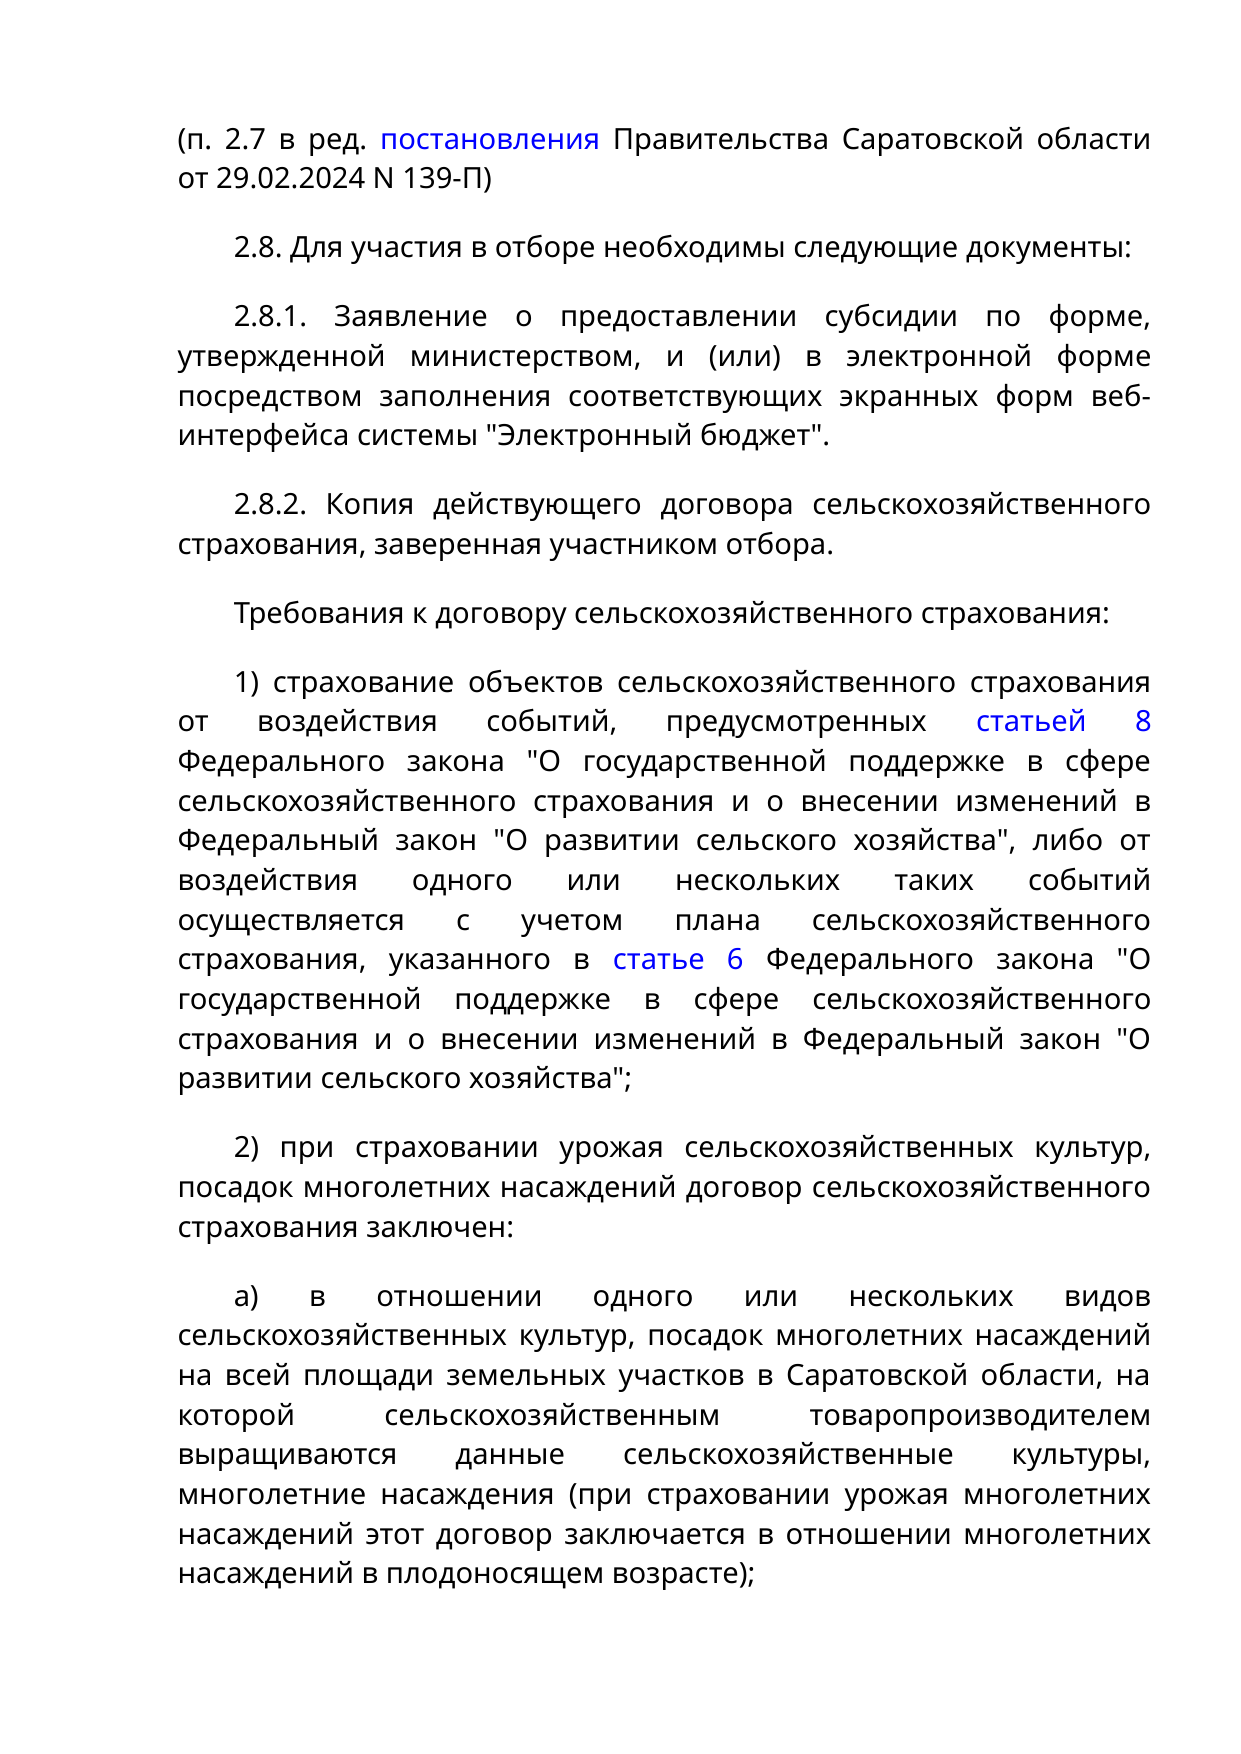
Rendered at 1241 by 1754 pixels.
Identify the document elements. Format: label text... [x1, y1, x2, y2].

text 2.8.1. Заявление о предоставлении субсидии по форме, утвержденной министерством, и (или) в электронной форме посредством заполнения соответствующих экранных форм веб-интерфейса системы "Электронный бюджет". [177, 296, 1152, 454]
text Требования к договору сельскохозяйственного страхования: [177, 592, 1152, 632]
text 2.8.2. Копия действующего договора сельскохозяйственного страхования, заверенная участником отбора. [177, 483, 1152, 563]
text а) в отношении одного или нескольких видов сельскохозяйственных культур, посадок многолетних насаждений на всей площади земельных участков в Саратовской области, на которой сельскохозяйственным товаропроизводителем выращиваются данные сельскохозяйственные культуры, многолетние насаждения (при страховании урожая многолетних насаждений этот договор заключается в отношении многолетних насаждений в плодоносящем возрасте); [177, 1275, 1152, 1592]
text 2) при страховании урожая сельскохозяйственных культур, посадок многолетних насаждений договор сельскохозяйственного страхования заключен: [177, 1127, 1152, 1246]
text (п. 2.7 в ред. постановления Правительства Саратовской области от 29.02.2024 N 139-П) [177, 118, 1152, 197]
text 2.8. Для участия в отборе необходимы следующие документы: [177, 227, 1152, 266]
text 1) страхование объектов сельскохозяйственного страхования от воздействия событий, предусмотренных статьей 8 Федерального закона "О государственной поддержке в сфере сельскохозяйственного страхования и о внесении изменений в Федеральный закон "О развитии сельского хозяйства", либо от воздействия одного или нескольких таких событий осуществляется с учетом плана сельскохозяйственного страхования, указанного в статье 6 Федерального закона "О государственной поддержке в сфере сельскохозяйственного страхования и о внесении изменений в Федеральный закон "О развитии сельского хозяйства"; [177, 661, 1152, 1097]
